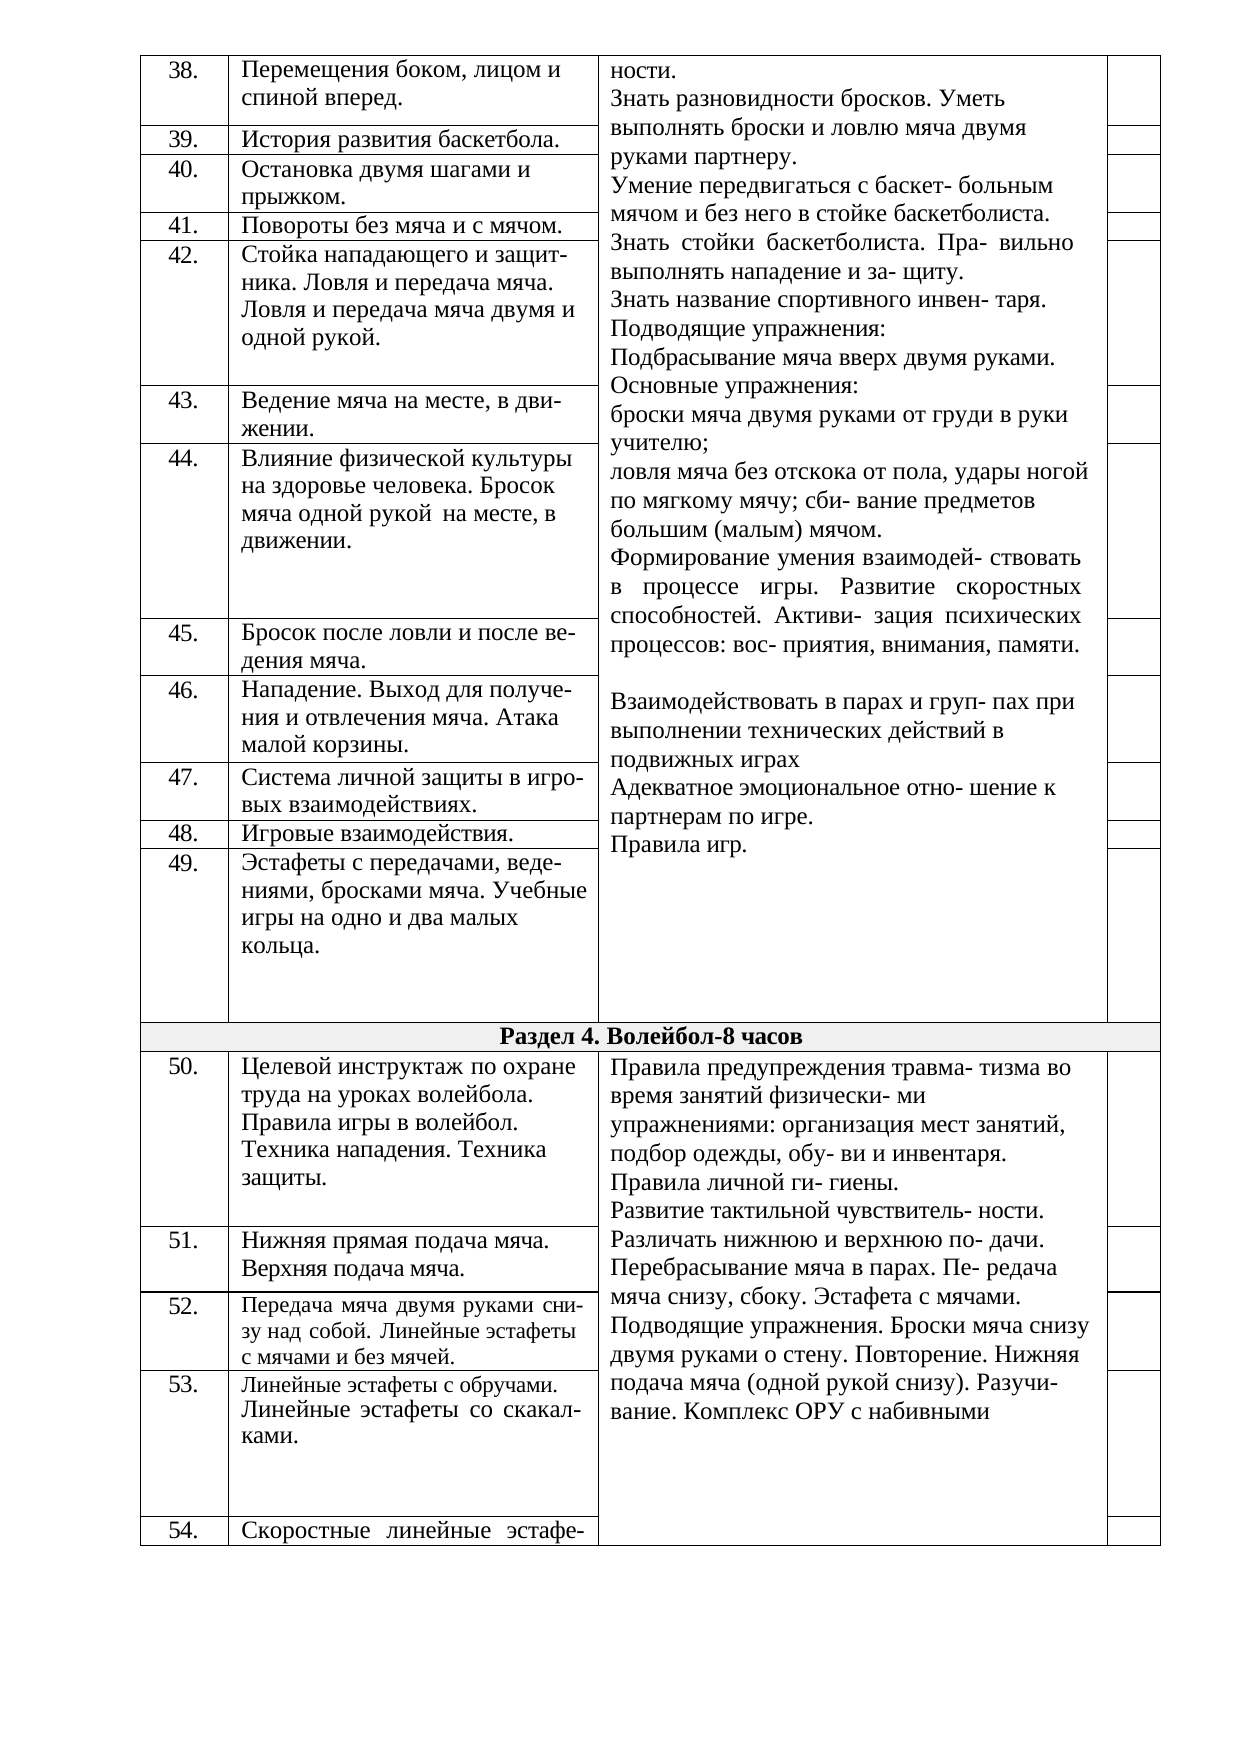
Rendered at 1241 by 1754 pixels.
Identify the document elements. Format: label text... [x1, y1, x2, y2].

table_cell 41. [141, 213, 228, 240]
table_cell [1108, 676, 1160, 762]
table_header [1108, 56, 1160, 125]
table_header Перемещения боком, лицом и спиной вперед. [229, 56, 598, 125]
table_cell 54. [141, 1517, 228, 1544]
table_cell [1108, 386, 1160, 443]
table_cell [1108, 1517, 1160, 1544]
table_cell 48. [141, 821, 228, 848]
table_header ности. Знать разновидности бросков. Уметь выполнять броски и ловлю мяча двумя руками партнеру. Умение передвигаться с баскет- больным мячом и без него в стойке баскетболиста. Знать стойки баскетболиста. Пра- вильно выполнять нападение и за- щиту. Знать название спортивного инвен- таря. Подводящие упражнения: Подбрасывание мяча вверх двумя руками. Основные упражнения: броски мяча двумя руками от груди в руки учителю; ловля мяча без отскока от пола, удары ногой по мягкому мячу; сби- вание предметов большим (малым) мячом. Формирование умения взаимодей- ствовать в процессе игры. Развитие скоростных способностей. Активи- зация психических процессов: вос- приятия, внимания, памяти. Взаимодействовать в парах и груп- пах при выполнении технических действий в подвижных играх Адекватное эмоциональное отно- шение к партнерам по игре. Правила игр. [599, 56, 1107, 1022]
table_cell Целевой инструктаж по охране труда на уроках волейбола. Правила игры в волейбол. Техника нападения. Техника защиты. [229, 1052, 598, 1226]
table_cell 46. [141, 676, 228, 762]
table_cell 40. [141, 155, 228, 212]
table_cell [1108, 213, 1160, 240]
table_cell Передача мяча двумя руками сни- зу над собой. Линейные эстафеты с мячами и без мячей. [229, 1293, 598, 1370]
table_cell Игровые взаимодействия. [229, 821, 598, 848]
table_cell [1108, 444, 1160, 618]
table_cell [1108, 1371, 1160, 1516]
table_cell [1108, 763, 1160, 819]
table_cell Остановка двумя шагами и прыжком. [229, 155, 598, 212]
table_cell [1108, 619, 1160, 675]
table_header 38. [141, 56, 228, 125]
table_cell Скоростные линейные эстафе- [229, 1517, 598, 1544]
table_cell Ведение мяча на месте, в дви- жении. [229, 386, 598, 443]
table_cell 39. [141, 126, 228, 154]
table_cell [1108, 821, 1160, 848]
table_cell [1108, 155, 1160, 212]
table_cell 53. [141, 1371, 228, 1516]
table_cell 49. [141, 849, 228, 1022]
table_cell Эстафеты с передачами, веде- ниями, бросками мяча. Учебные игры на одно и два малых кольца. [229, 849, 598, 1022]
table_cell [1108, 1227, 1160, 1291]
table_cell 50. [141, 1052, 228, 1226]
table_cell Бросок после ловли и после ве- дения мяча. [229, 619, 598, 675]
table_cell 52. [141, 1293, 228, 1370]
table_cell 47. [141, 763, 228, 819]
table_cell Влияние физической культуры на здоровье человека. Бросок мяча одной рукой на месте, в движении. [229, 444, 598, 618]
table_cell 43. [141, 386, 228, 443]
table_cell 45. [141, 619, 228, 675]
table_cell Нападение. Выход для получе- ния и отвлечения мяча. Атака малой корзины. [229, 676, 598, 762]
table_cell [1108, 849, 1160, 1022]
table_cell [1108, 1052, 1160, 1226]
table_cell [1108, 126, 1160, 154]
table_cell [1108, 241, 1160, 385]
table_cell Раздел 4. Волейбол-8 часов [141, 1023, 1160, 1051]
table_cell Правила предупреждения травма- тизма во время занятий физически- ми упражнениями: организация мест занятий, подбор одежды, обу- ви и инвентаря. Правила личной ги- гиены. Развитие тактильной чувствитель- ности. Различать нижнюю и верхнюю по- дачи. Перебрасывание мяча в парах. Пе- редача мяча снизу, сбоку. Эстафета с мячами. Подводящие упражнения. Броски мяча снизу двумя руками о стену. Повторение. Нижняя подача мяча (одной рукой снизу). Разучи- вание. Комплекс ОРУ с набивными [599, 1052, 1107, 1544]
table_cell Система личной защиты в игро- вых взаимодействиях. [229, 763, 598, 819]
table_cell 44. [141, 444, 228, 618]
table_cell Линейные эстафеты с обручами. Линейные эстафеты со скакал- ками. [229, 1371, 598, 1516]
table_cell Стойка нападающего и защит- ника. Ловля и передача мяча. Ловля и передача мяча двумя и одной рукой. [229, 241, 598, 385]
table_cell 51. [141, 1227, 228, 1291]
table_cell История развития баскетбола. [229, 126, 598, 154]
table_cell Повороты без мяча и с мячом. [229, 213, 598, 240]
table_cell [1108, 1293, 1160, 1370]
table_cell Нижняя прямая подача мяча. Верхняя подача мяча. [229, 1227, 598, 1291]
table_cell 42. [141, 241, 228, 385]
